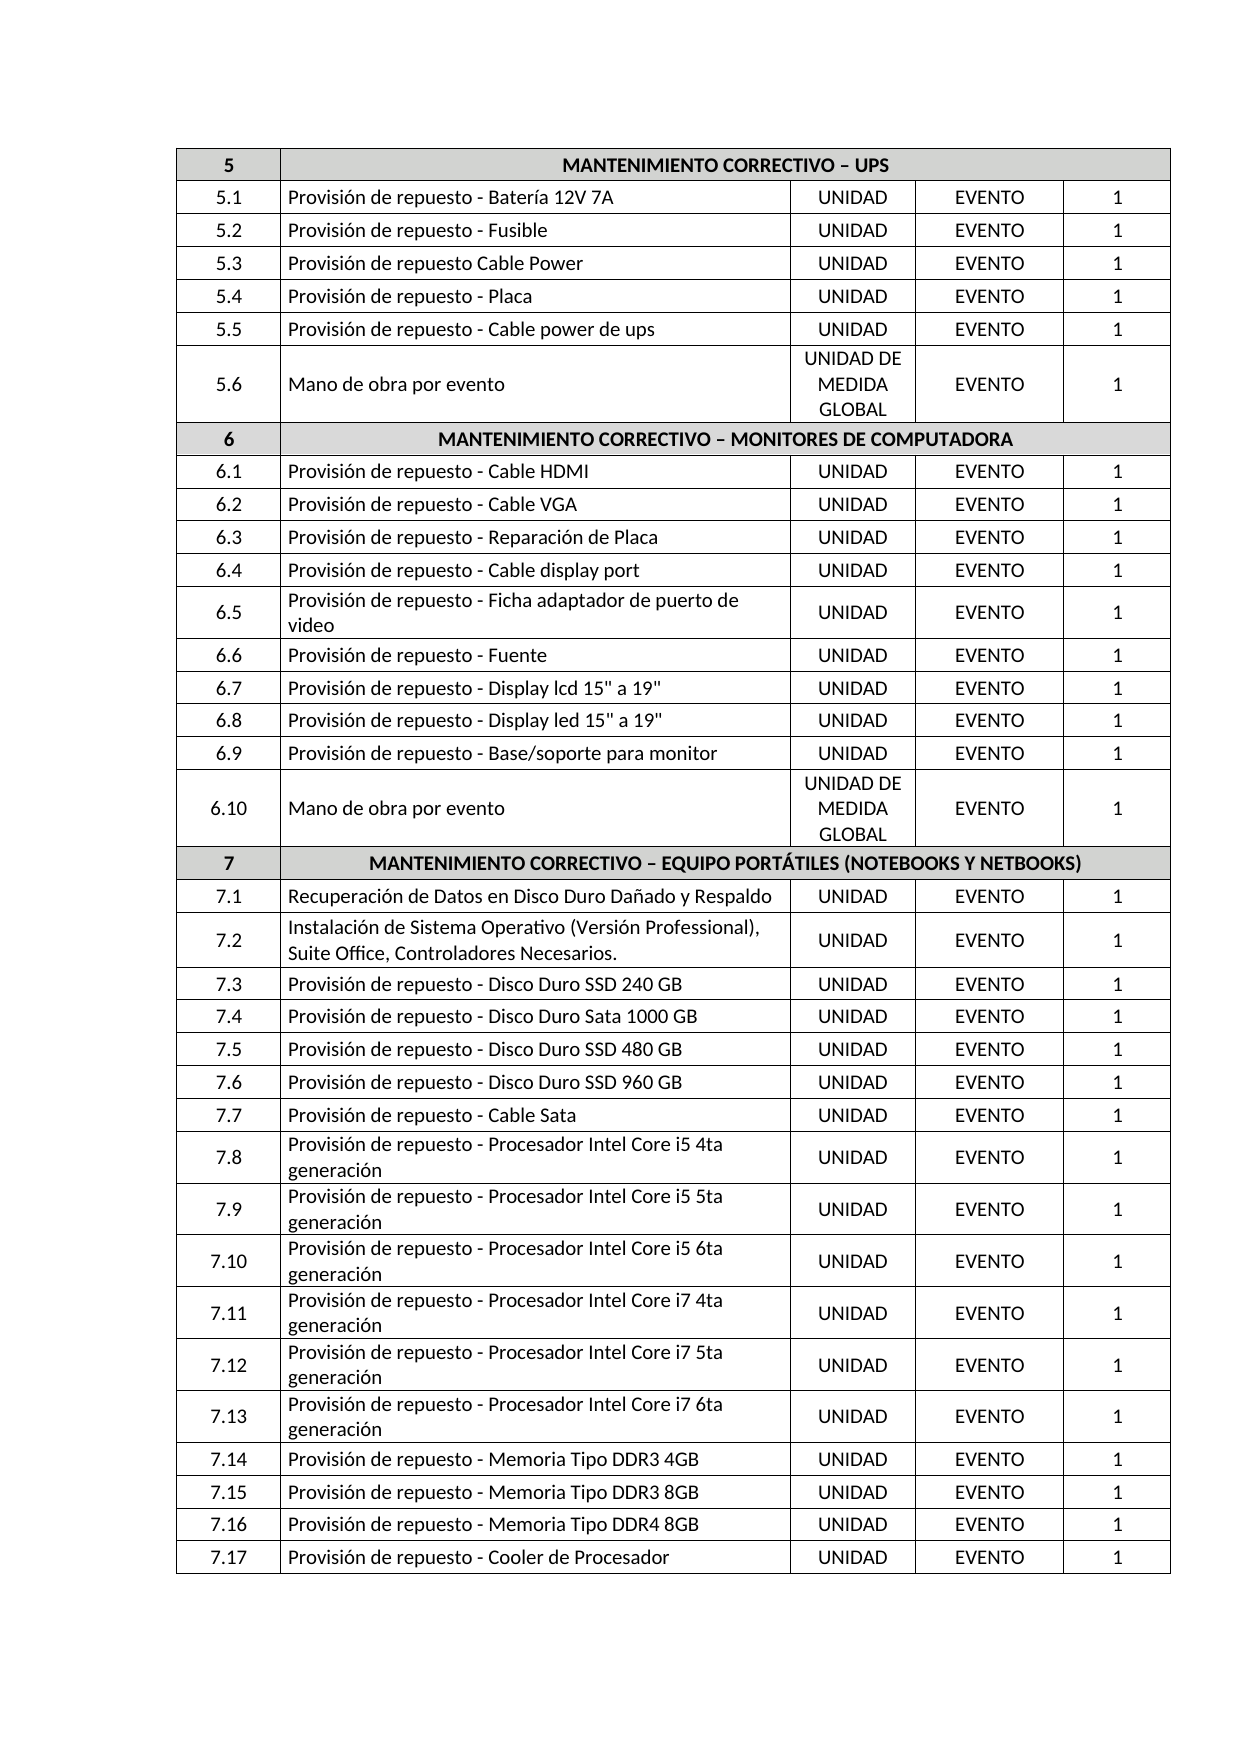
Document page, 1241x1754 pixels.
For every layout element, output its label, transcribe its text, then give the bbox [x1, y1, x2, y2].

table_cell 7.15 [177, 1476, 280, 1507]
table_cell 7.7 [177, 1099, 280, 1131]
table_cell 1 [1064, 280, 1170, 312]
table_cell MANTENIMIENTO CORRECTIVO – UPS [281, 149, 1170, 180]
table_cell 6.8 [177, 704, 280, 736]
table_cell Provisión de repuesto - Fuente [281, 639, 790, 671]
table_cell UNIDAD [791, 456, 915, 487]
table_cell 1 [1064, 346, 1170, 422]
table_cell 7.14 [177, 1443, 280, 1475]
table_cell UNIDAD [791, 1099, 915, 1131]
table_cell 1 [1064, 1476, 1170, 1507]
table_cell 1 [1064, 1509, 1170, 1540]
table_cell UNIDAD [791, 1339, 915, 1390]
table_cell EVENTO [916, 1509, 1063, 1540]
table_cell Provisión de repuesto - Memoria Tipo DDR4 8GB [281, 1509, 790, 1540]
table_cell 7.10 [177, 1235, 280, 1286]
table_cell Provisión de repuesto - Memoria Tipo DDR3 4GB [281, 1443, 790, 1475]
table_cell MANTENIMIENTO CORRECTIVO – MONITORES DE COMPUTADORA [281, 423, 1170, 454]
table_cell Mano de obra por evento [281, 770, 790, 846]
table_cell EVENTO [916, 554, 1063, 586]
table_cell EVENTO [916, 346, 1063, 422]
table_cell 7 [177, 847, 280, 879]
table_cell Mano de obra por evento [281, 346, 790, 422]
table_cell UNIDAD [791, 913, 915, 967]
table_cell 1 [1064, 880, 1170, 912]
table_cell UNIDAD [791, 1476, 915, 1507]
table_cell UNIDAD [791, 214, 915, 246]
table_cell EVENTO [916, 1443, 1063, 1475]
table_cell UNIDAD [791, 1443, 915, 1475]
table_cell Provisión de repuesto - Procesador Intel Core i7 4ta generación [281, 1287, 790, 1338]
table_cell Provisión de repuesto - Base/soporte para monitor [281, 737, 790, 769]
table_cell 1 [1064, 456, 1170, 487]
table_cell Provisión de repuesto - Memoria Tipo DDR3 8GB [281, 1476, 790, 1507]
table_cell 1 [1064, 521, 1170, 553]
table_cell Provisión de repuesto Cable Power [281, 247, 790, 279]
table_cell 6.10 [177, 770, 280, 846]
table_cell 1 [1064, 1443, 1170, 1475]
table_cell 1 [1064, 1066, 1170, 1098]
table_cell 1 [1064, 968, 1170, 999]
table_cell EVENTO [916, 521, 1063, 553]
table_cell Instalación de Sistema Operativo (Versión Professional), Suite Office, Controladores Necesarios. [281, 913, 790, 967]
table_cell EVENTO [916, 1066, 1063, 1098]
table_cell 1 [1064, 247, 1170, 279]
table_cell UNIDAD [791, 704, 915, 736]
table_cell 6.1 [177, 456, 280, 487]
table_cell EVENTO [916, 247, 1063, 279]
table_cell Provisión de repuesto - Procesador Intel Core i7 6ta generación [281, 1391, 790, 1442]
table_cell EVENTO [916, 1033, 1063, 1065]
table_cell UNIDAD [791, 489, 915, 520]
table_cell 7.16 [177, 1509, 280, 1540]
table_cell UNIDAD [791, 1184, 915, 1234]
table_cell Provisión de repuesto - Cable display port [281, 554, 790, 586]
table_cell Recuperación de Datos en Disco Duro Dañado y Respaldo [281, 880, 790, 912]
table_cell 5.5 [177, 313, 280, 344]
table_cell 5.2 [177, 214, 280, 246]
table_cell 1 [1064, 770, 1170, 846]
table_cell 5 [177, 149, 280, 180]
table_cell UNIDAD DE MEDIDA GLOBAL [791, 346, 915, 422]
table_cell UNIDAD [791, 247, 915, 279]
table_cell 7.11 [177, 1287, 280, 1338]
table_cell Provisión de repuesto - Display led 15" a 19" [281, 704, 790, 736]
table_cell 1 [1064, 587, 1170, 638]
table_cell Provisión de repuesto - Procesador Intel Core i7 5ta generación [281, 1339, 790, 1390]
table_cell MANTENIMIENTO CORRECTIVO – EQUIPO PORTÁTILES (NOTEBOOKS Y NETBOOKS) [281, 847, 1170, 879]
table_cell Provisión de repuesto - Cooler de Procesador [281, 1541, 790, 1573]
table_cell UNIDAD [791, 521, 915, 553]
table_cell Provisión de repuesto - Fusible [281, 214, 790, 246]
table_cell EVENTO [916, 1000, 1063, 1032]
table_cell UNIDAD [791, 1132, 915, 1182]
table_cell 1 [1064, 181, 1170, 213]
table_cell 6.2 [177, 489, 280, 520]
table_cell 6.9 [177, 737, 280, 769]
table_cell EVENTO [916, 214, 1063, 246]
table_cell EVENTO [916, 770, 1063, 846]
table_cell EVENTO [916, 313, 1063, 344]
table_cell EVENTO [916, 1287, 1063, 1338]
table_cell 1 [1064, 1391, 1170, 1442]
table_cell 1 [1064, 704, 1170, 736]
table_cell EVENTO [916, 1391, 1063, 1442]
table_cell 7.3 [177, 968, 280, 999]
table_cell UNIDAD DE MEDIDA GLOBAL [791, 770, 915, 846]
table_cell Provisión de repuesto - Procesador Intel Core i5 6ta generación [281, 1235, 790, 1286]
table_cell 1 [1064, 1287, 1170, 1338]
table_cell 7.2 [177, 913, 280, 967]
table_cell 1 [1064, 672, 1170, 703]
table_cell EVENTO [916, 968, 1063, 999]
table_cell 1 [1064, 489, 1170, 520]
table_cell Provisión de repuesto - Display lcd 15" a 19" [281, 672, 790, 703]
table_cell 5.3 [177, 247, 280, 279]
table_cell 7.5 [177, 1033, 280, 1065]
table_cell 6 [177, 423, 280, 454]
table_cell EVENTO [916, 1541, 1063, 1573]
table_cell 5.4 [177, 280, 280, 312]
table_cell EVENTO [916, 1132, 1063, 1182]
table_cell UNIDAD [791, 737, 915, 769]
table_cell UNIDAD [791, 639, 915, 671]
table_cell EVENTO [916, 913, 1063, 967]
table_cell EVENTO [916, 489, 1063, 520]
table_cell EVENTO [916, 639, 1063, 671]
table_cell Provisión de repuesto - Cable power de ups [281, 313, 790, 344]
table_cell 5.6 [177, 346, 280, 422]
table_cell Provisión de repuesto - Procesador Intel Core i5 5ta generación [281, 1184, 790, 1234]
table_cell 7.6 [177, 1066, 280, 1098]
table_cell Provisión de repuesto - Ficha adaptador de puerto de video [281, 587, 790, 638]
table_cell 6.5 [177, 587, 280, 638]
table_cell EVENTO [916, 1235, 1063, 1286]
table_cell 1 [1064, 1541, 1170, 1573]
table_cell UNIDAD [791, 1287, 915, 1338]
table_cell 1 [1064, 214, 1170, 246]
table_cell UNIDAD [791, 1066, 915, 1098]
table_cell UNIDAD [791, 1509, 915, 1540]
table_cell UNIDAD [791, 554, 915, 586]
table_cell 7.12 [177, 1339, 280, 1390]
table_cell UNIDAD [791, 672, 915, 703]
table_cell 1 [1064, 1099, 1170, 1131]
table_cell UNIDAD [791, 280, 915, 312]
table_cell EVENTO [916, 672, 1063, 703]
table_cell 7.4 [177, 1000, 280, 1032]
table_cell 7.13 [177, 1391, 280, 1442]
table_cell EVENTO [916, 181, 1063, 213]
table_cell 7.1 [177, 880, 280, 912]
table_cell UNIDAD [791, 968, 915, 999]
table_cell 1 [1064, 913, 1170, 967]
table_cell Provisión de repuesto - Reparación de Placa [281, 521, 790, 553]
table_cell Provisión de repuesto - Cable Sata [281, 1099, 790, 1131]
table_cell 6.3 [177, 521, 280, 553]
table_cell UNIDAD [791, 880, 915, 912]
table_cell UNIDAD [791, 1391, 915, 1442]
table_cell EVENTO [916, 1476, 1063, 1507]
table_cell 1 [1064, 1339, 1170, 1390]
table_cell UNIDAD [791, 1541, 915, 1573]
table_cell UNIDAD [791, 1033, 915, 1065]
table_cell EVENTO [916, 280, 1063, 312]
table_cell 1 [1064, 1235, 1170, 1286]
table_cell 5.1 [177, 181, 280, 213]
table_cell 1 [1064, 737, 1170, 769]
table_cell 1 [1064, 1033, 1170, 1065]
table_cell 6.6 [177, 639, 280, 671]
table_cell UNIDAD [791, 1000, 915, 1032]
table_cell EVENTO [916, 1184, 1063, 1234]
table_cell EVENTO [916, 587, 1063, 638]
table_cell Provisión de repuesto - Batería 12V 7A [281, 181, 790, 213]
table_cell Provisión de repuesto - Disco Duro SSD 240 GB [281, 968, 790, 999]
table_cell 1 [1064, 1184, 1170, 1234]
table_cell 1 [1064, 1132, 1170, 1182]
table_cell UNIDAD [791, 1235, 915, 1286]
table_cell Provisión de repuesto - Disco Duro SSD 480 GB [281, 1033, 790, 1065]
table_cell UNIDAD [791, 587, 915, 638]
table_cell UNIDAD [791, 313, 915, 344]
table_cell EVENTO [916, 737, 1063, 769]
table_cell 1 [1064, 639, 1170, 671]
table_cell 6.4 [177, 554, 280, 586]
table_cell Provisión de repuesto - Placa [281, 280, 790, 312]
table_cell 7.8 [177, 1132, 280, 1182]
table_cell Provisión de repuesto - Cable HDMI [281, 456, 790, 487]
table_cell 6.7 [177, 672, 280, 703]
table_cell 1 [1064, 554, 1170, 586]
table_cell Provisión de repuesto - Disco Duro SSD 960 GB [281, 1066, 790, 1098]
table_cell 1 [1064, 1000, 1170, 1032]
table_cell EVENTO [916, 880, 1063, 912]
table_cell 1 [1064, 313, 1170, 344]
table_cell EVENTO [916, 1339, 1063, 1390]
table_cell UNIDAD [791, 181, 915, 213]
table_cell Provisión de repuesto - Cable VGA [281, 489, 790, 520]
table_cell Provisión de repuesto - Procesador Intel Core i5 4ta generación [281, 1132, 790, 1182]
table_cell 7.17 [177, 1541, 280, 1573]
table_cell EVENTO [916, 704, 1063, 736]
table_cell EVENTO [916, 456, 1063, 487]
table_cell EVENTO [916, 1099, 1063, 1131]
table_cell Provisión de repuesto - Disco Duro Sata 1000 GB [281, 1000, 790, 1032]
table_cell 7.9 [177, 1184, 280, 1234]
